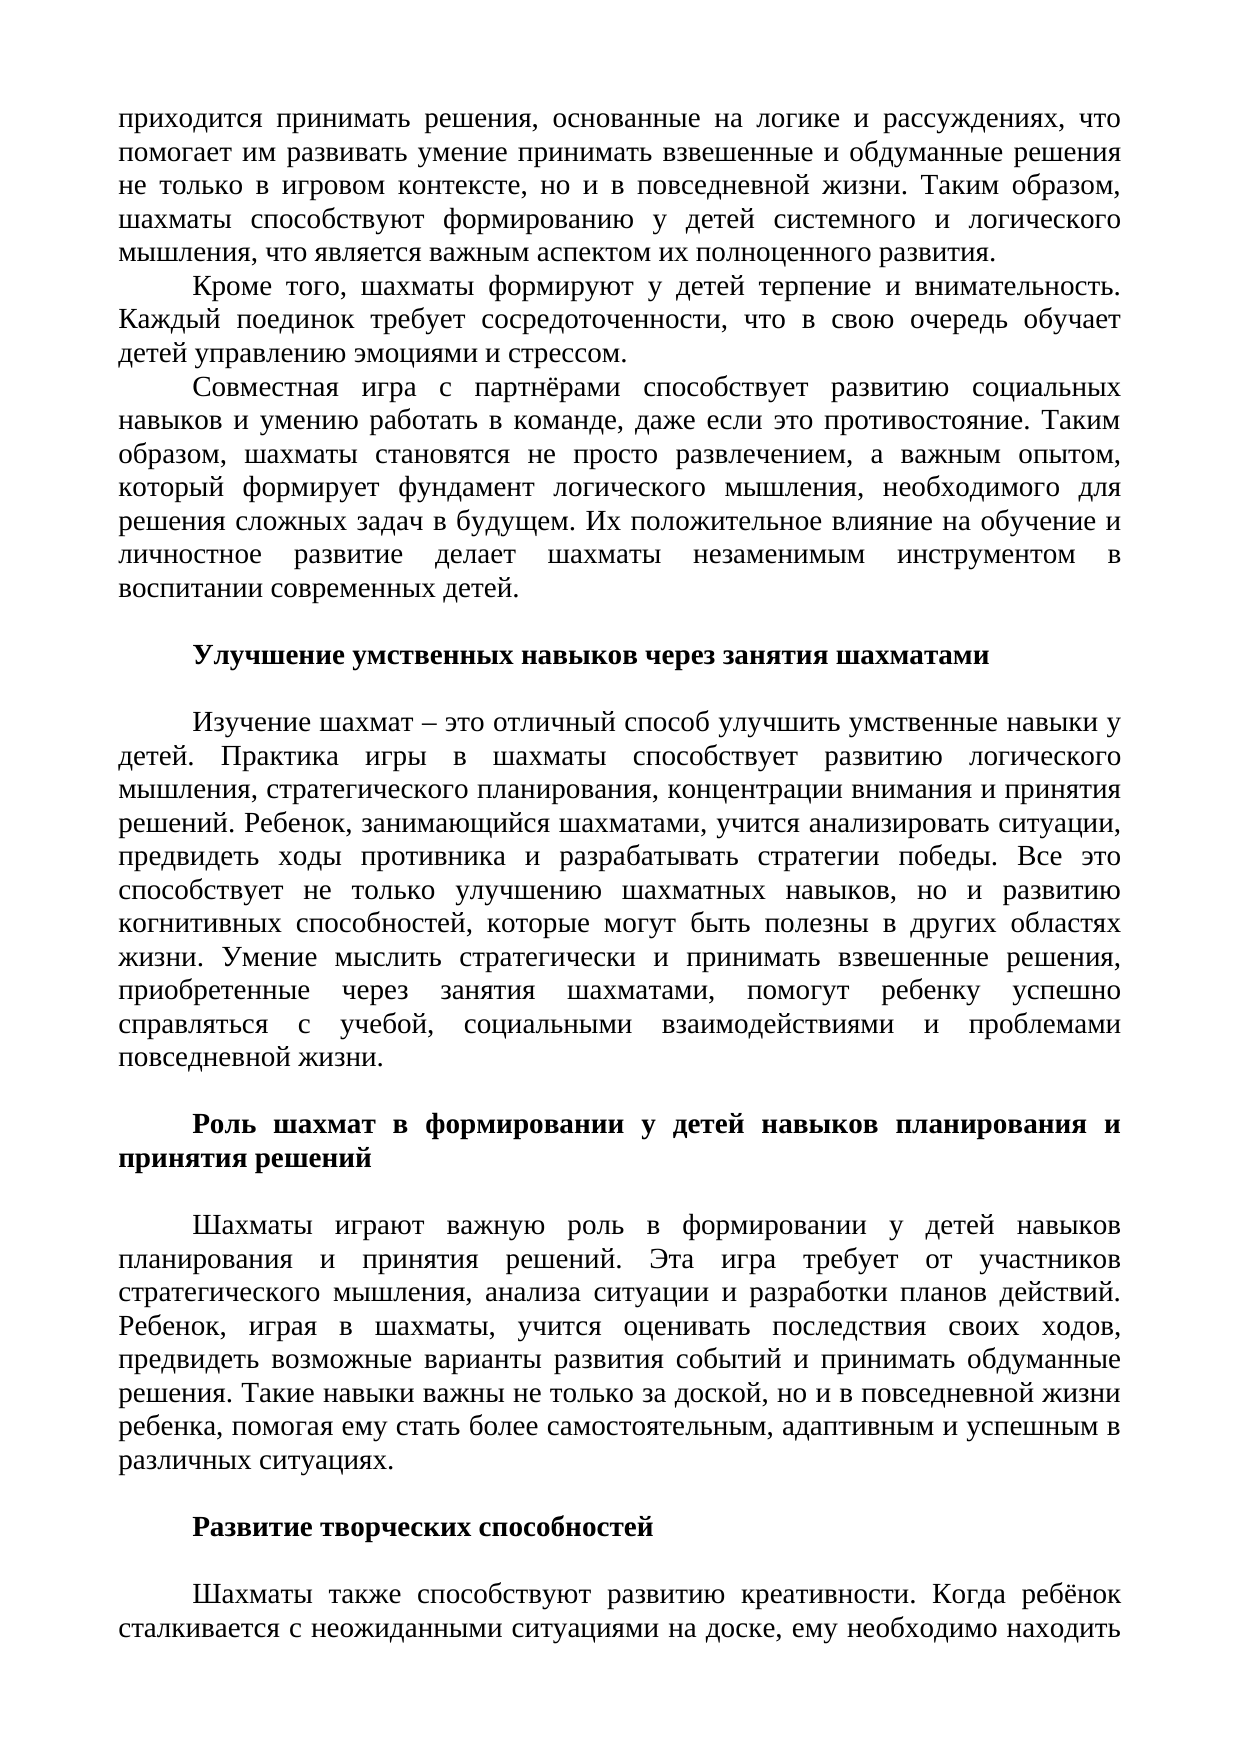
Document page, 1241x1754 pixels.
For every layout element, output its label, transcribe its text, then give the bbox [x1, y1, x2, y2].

text Изучение шахмат – это отличный способ улучшить умственные навыки у детей. Практика игры в шахматы способствует развитию логического мышления, стратегического планирования, концентрации внимания и принятия решений. Ребенок, занимающийся шахматами, учится анализировать ситуации, предвидеть ходы противника и разрабатывать стратегии победы. Все это способствует не только улучшению шахматных навыков, но и развитию когнитивных способностей, которые могут быть полезны в других областях жизни. Умение мыслить стратегически и принимать взвешенные решения, приобретенные через занятия шахматами, помогут ребенку успешно справляться с учебой, социальными взаимодействиями и проблемами повседневной жизни. [118, 704, 1122, 1073]
text Роль шахмат в формировании у детей навыков планирования и принятия решений [118, 1107, 1122, 1174]
text Улучшение умственных навыков через занятия шахматами [118, 637, 1122, 671]
text Шахматы играют важную роль в формировании у детей навыков планирования и принятия решений. Эта игра требует от участников стратегического мышления, анализа ситуации и разработки планов действий. Ребенок, играя в шахматы, учится оценивать последствия своих ходов, предвидеть возможные варианты развития событий и принимать обдуманные решения. Такие навыки важны не только за доской, но и в повседневной жизни ребенка, помогая ему стать более самостоятельным, адаптивным и успешным в различных ситуациях. [118, 1207, 1122, 1476]
text Развитие творческих способностей [118, 1509, 1122, 1543]
text Совместная игра с партнёрами способствует развитию социальных навыков и умению работать в команде, даже если это противостояние. Таким образом, шахматы становятся не просто развлечением, а важным опытом, который формирует фундамент логического мышления, необходимого для решения сложных задач в будущем. Их положительное влияние на обучение и личностное развитие делает шахматы незаменимым инструментом в воспитании современных детей. [118, 369, 1122, 603]
text Кроме того, шахматы формируют у детей терпение и внимательность. Каждый поединок требует сосредоточенности, что в свою очередь обучает детей управлению эмоциями и стрессом. [118, 268, 1122, 369]
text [118, 100, 1122, 268]
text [118, 1576, 1122, 1643]
